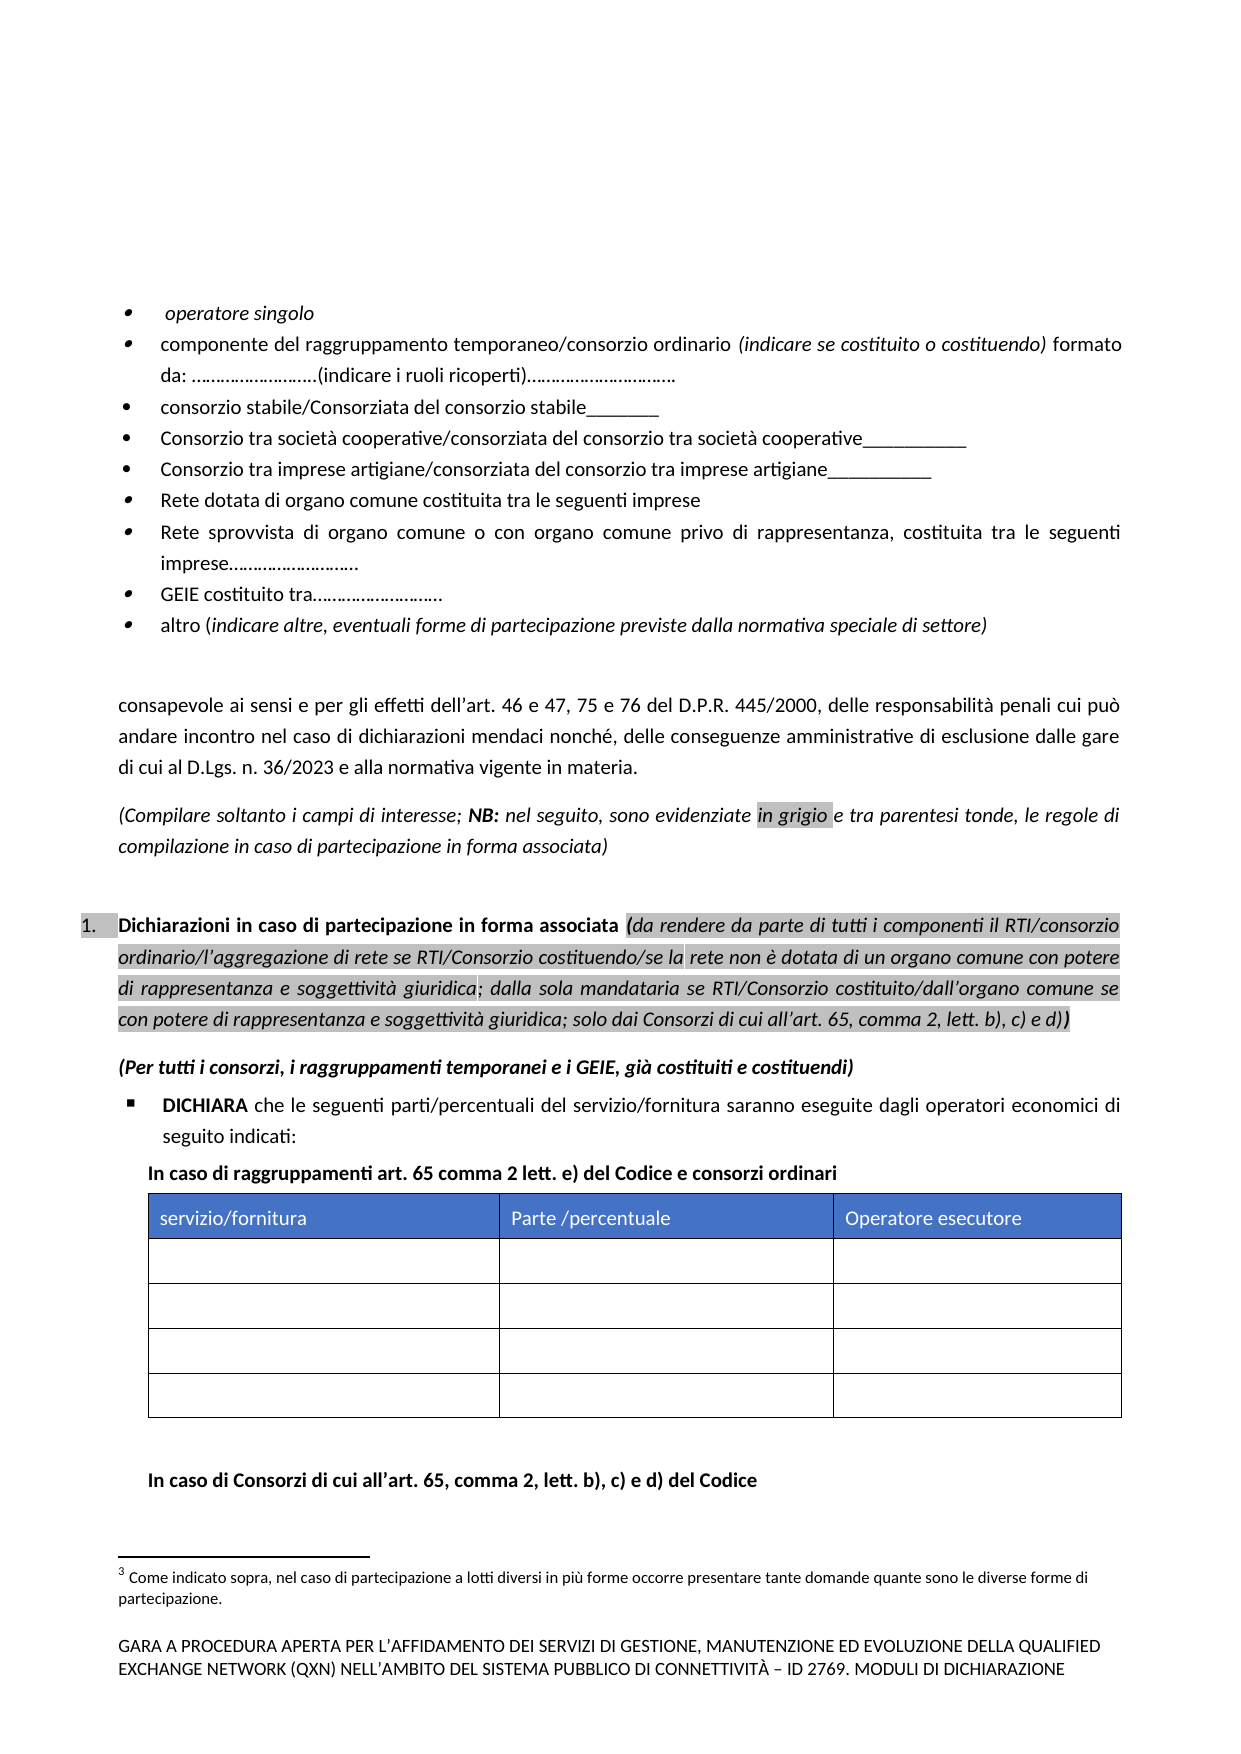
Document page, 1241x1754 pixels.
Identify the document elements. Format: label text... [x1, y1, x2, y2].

table_cell [500, 1329, 833, 1372]
table_cell [500, 1374, 833, 1417]
table_cell [834, 1374, 1121, 1417]
text In caso di raggruppamenti art. 65 comma 2 lett. e) del Codice e consorzi ordinari [148, 1156, 1122, 1187]
table_cell [149, 1284, 499, 1328]
text (Compilare soltanto i campi di interesse; NB: nel seguito, sono evidenziate in grigio e tra parentesi tonde, le regole di compilazione in caso di partecipazione in forma associata) [118, 797, 1122, 860]
text consapevole ai sensi e per gli effetti dell’art. 46 e 47, 75 e 76 del D.P.R. 445/2000, delle responsabilità penali cui può andare incontro nel caso di dichiarazioni mendaci nonché, delle conseguenze amministrative di esclusione dalle gare di cui al D.Lgs. n. 36/2023 e alla normativa vigente in materia. [118, 687, 1122, 781]
table_header Parte /percentuale [500, 1194, 833, 1238]
table_cell [149, 1329, 499, 1372]
table_header servizio/fornitura [149, 1194, 499, 1238]
list consorzio stabile/Consorziata del consorzio stabile_______ [123, 389, 1122, 420]
table_cell [834, 1239, 1121, 1283]
list DICHIARA che le seguenti parti/percentuali del servizio/fornitura saranno eseguite dagli operatori economici di seguito indicati: [125, 1087, 1122, 1149]
list Consorzio tra imprese artigiane/consorziata del consorzio tra imprese artigiane__________ [123, 452, 1122, 483]
list Dichiarazioni in caso di partecipazione in forma associata (da rendere da parte di tutti i componenti il RTI/consorzio ordinario/l’aggregazione di rete se RTI/Consorzio costituendo/se la rete non è dotata di un organo comune con potere di rappresentanza e soggettività giuridica; dalla sola mandataria se RTI/Consorzio costituito/dall’organo comune se con potere di rappresentanza e soggettività giuridica; solo dai Consorzi di cui all’art. 65, comma 2, lett. b), c) e d)) [81, 908, 1122, 1033]
text (Per tutti i consorzi, i raggruppamenti temporanei e i GEIE, già costituiti e costituendi) [118, 1049, 1122, 1081]
table_header Operatore esecutore [834, 1194, 1121, 1238]
table_cell [834, 1284, 1121, 1328]
text In caso di Consorzi di cui all’art. 65, comma 2, lett. b), c) e d) del Codice [148, 1462, 1122, 1493]
list Consorzio tra società cooperative/consorziata del consorzio tra società cooperative__________ [123, 420, 1122, 452]
list Rete sprovvista di organo comune o con organo comune privo di rappresentanza, costituita tra le seguenti imprese……………………… [123, 514, 1122, 577]
table_cell [500, 1239, 833, 1283]
list GEIE costituito tra……………………… [123, 577, 1122, 608]
list altro (indicare altre, eventuali forme di partecipazione previste dalla normativa speciale di settore) [123, 608, 1122, 639]
table_cell [500, 1284, 833, 1328]
list operatore singolo [123, 295, 1122, 327]
table_cell [149, 1239, 499, 1283]
list Rete dotata di organo comune costituita tra le seguenti imprese [123, 483, 1122, 514]
table_cell [834, 1329, 1121, 1372]
table_cell [149, 1374, 499, 1417]
list componente del raggruppamento temporaneo/consorzio ordinario (indicare se costituito o costituendo) formato da: ……………………..(indicare i ruoli ricoperti)…………………………. [123, 327, 1122, 389]
